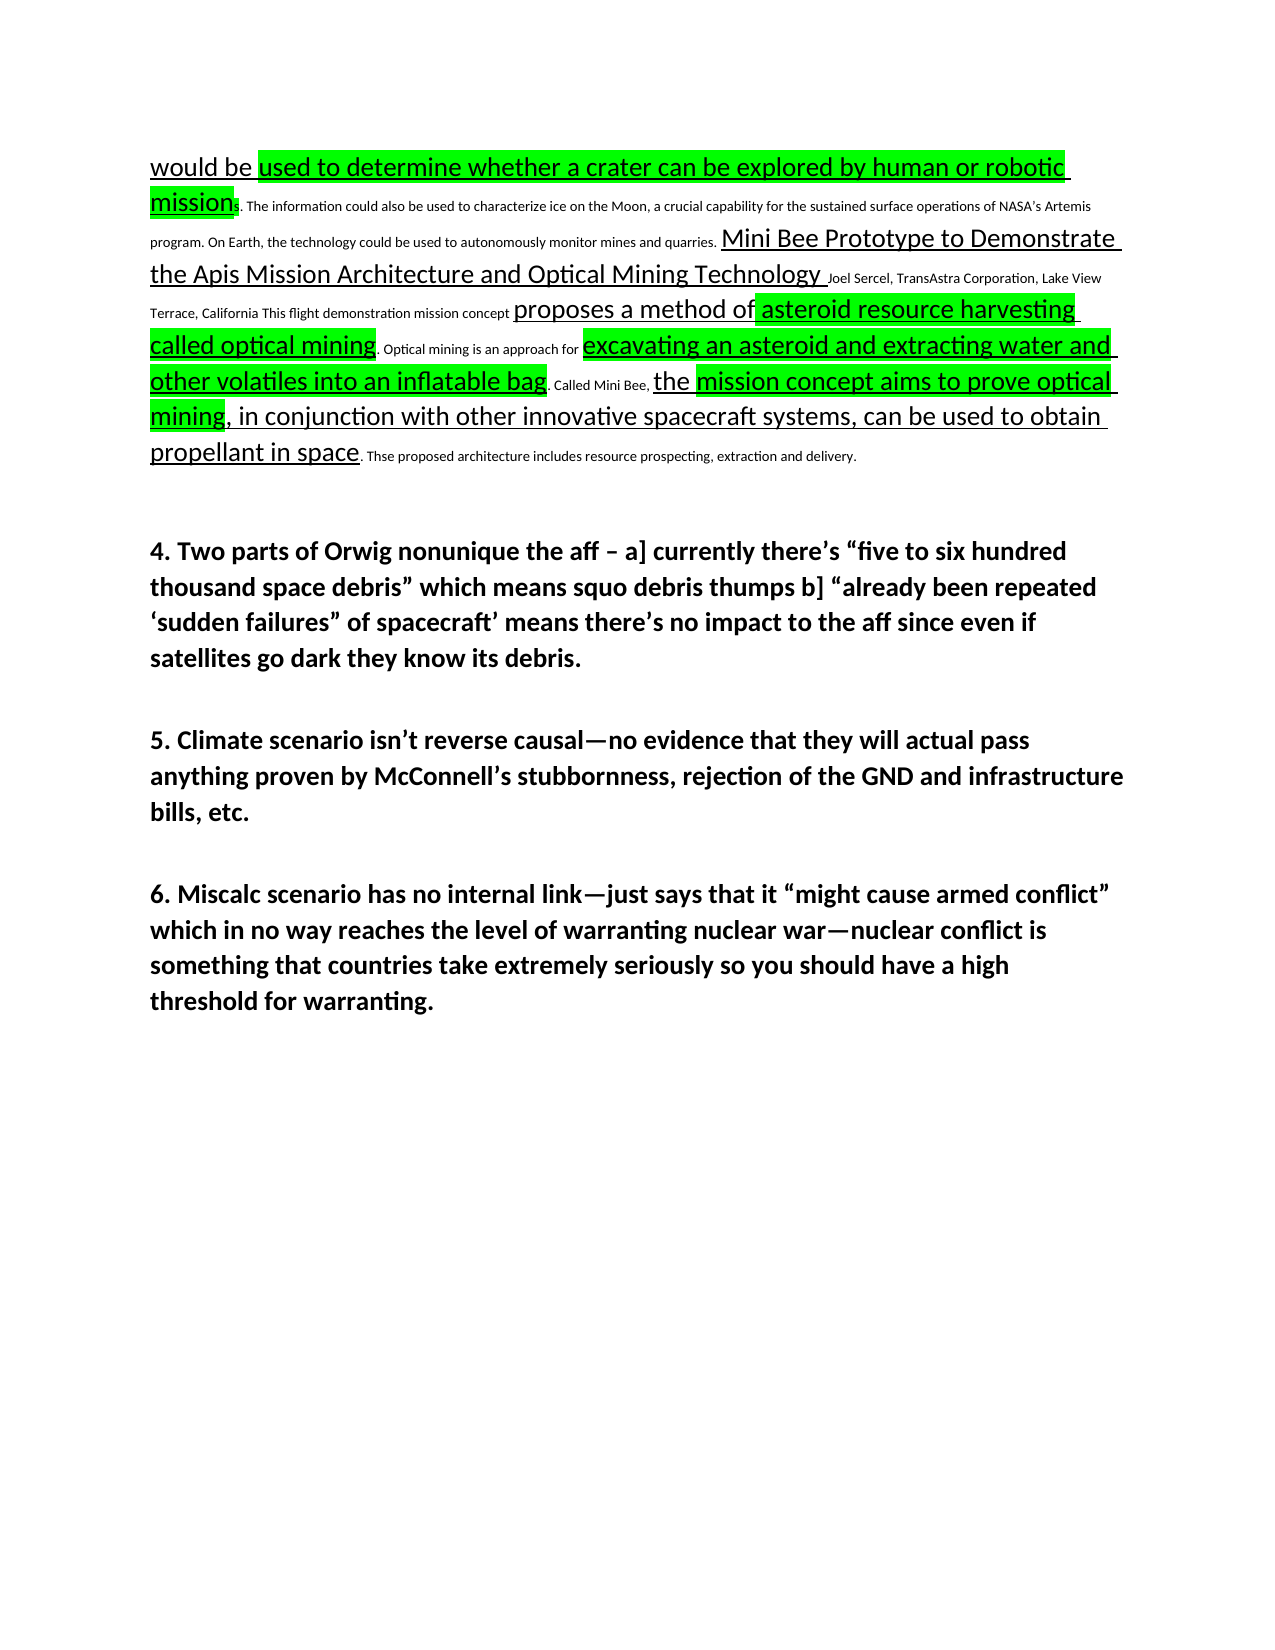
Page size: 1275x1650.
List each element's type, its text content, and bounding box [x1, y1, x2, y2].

subtitle 5. Climate scenario isn’t reverse causal—no evidence that they will actual pass anything proven by McConnell’s stubbornness, rejection of the GND and infrastructure bills, etc. [150, 723, 1125, 828]
subtitle 6. Miscalc scenario has no internal link—just says that it “might cause armed conflict” which in no way reaches the level of warranting nuclear war—nuclear conflict is something that countries take extremely seriously so you should have a high threshold for warranting. [150, 877, 1125, 1017]
subtitle 4. Two parts of Orwig nonunique the aff – a] currently there’s “five to six hundred thousand space debris” which means squo debris thumps b] “already been repeated ‘sudden failures” of spacecraft’ means there’s no impact to the aff since even if satellites go dark they know its debris. [150, 534, 1125, 674]
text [150, 150, 1125, 468]
